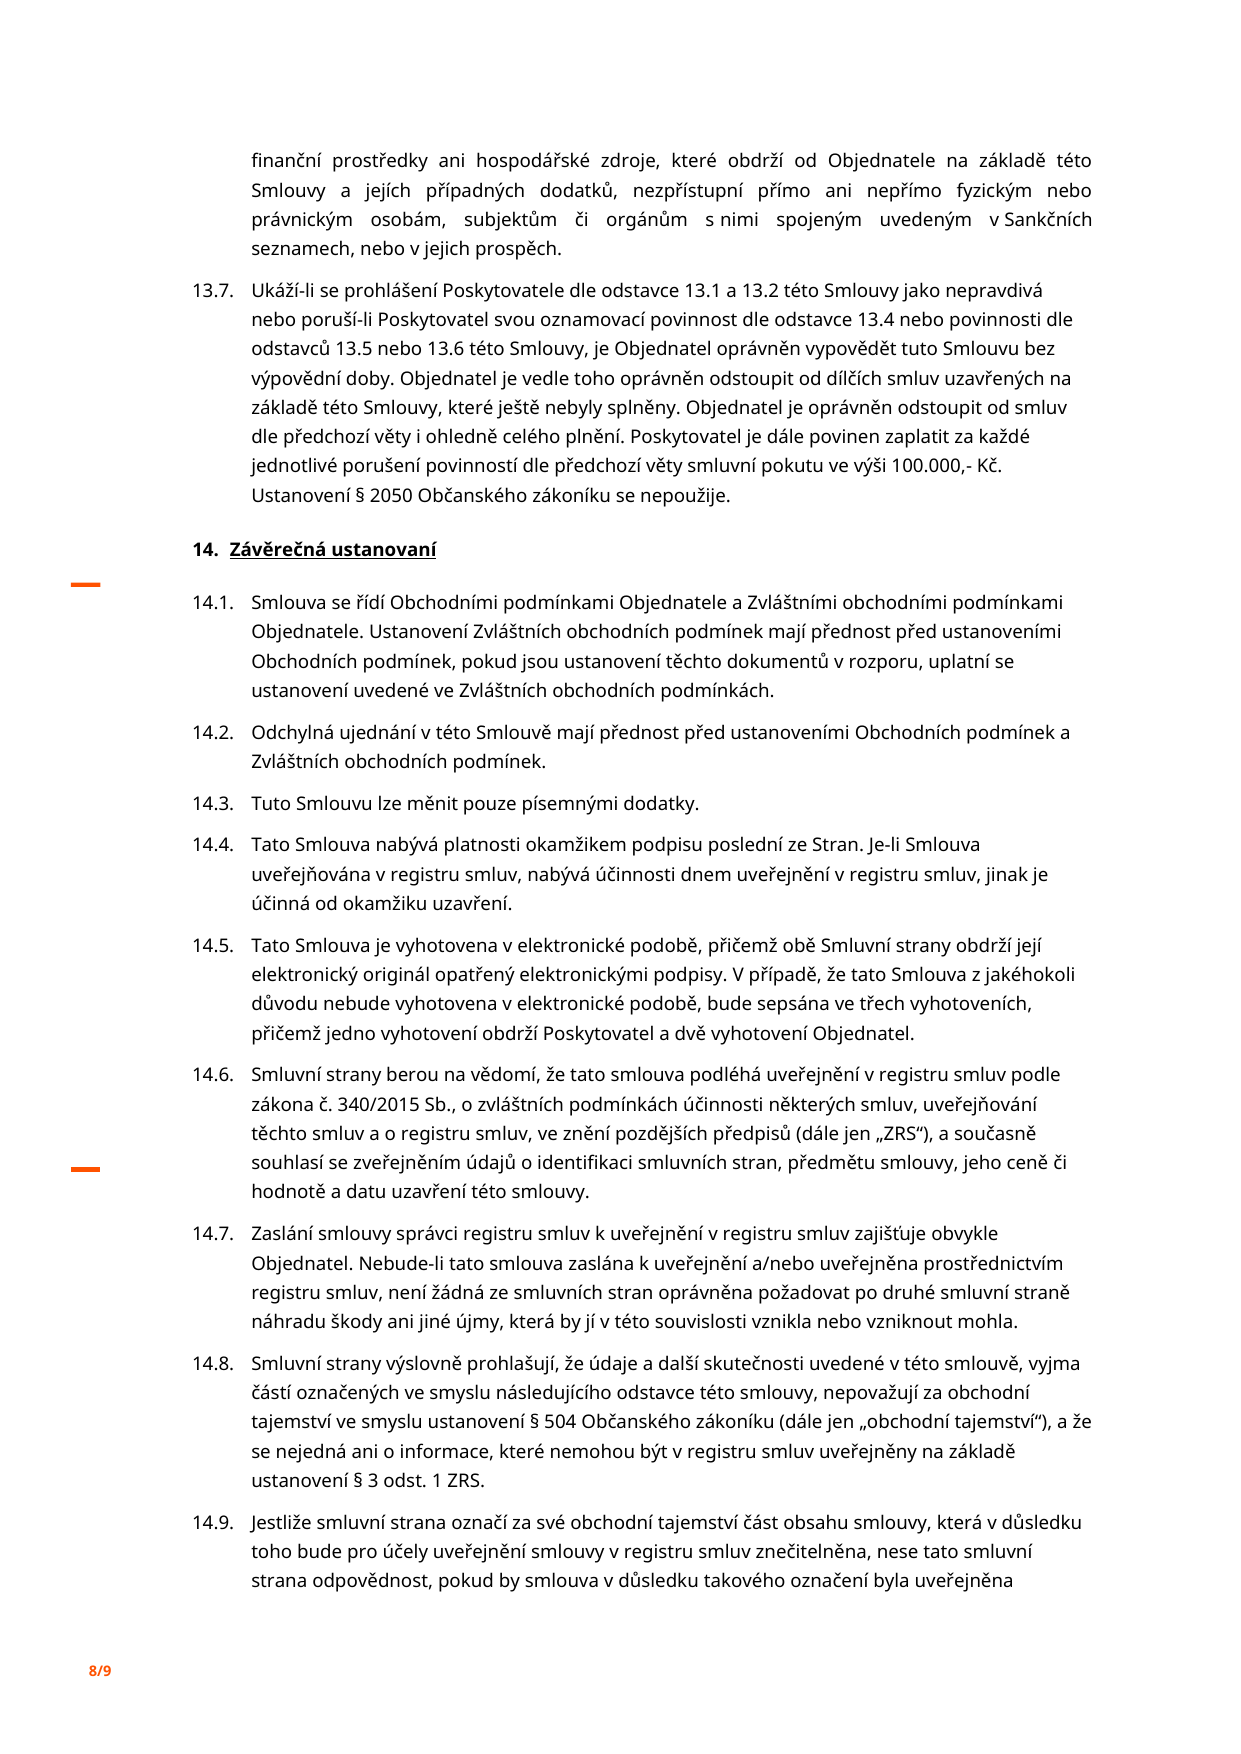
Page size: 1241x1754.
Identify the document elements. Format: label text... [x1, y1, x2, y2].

list Tuto Smlouvu lze měnit pouze písemnými dodatky. [192, 790, 1093, 816]
list Smluvní strany výslovně prohlašují, že údaje a další skutečnosti uvedené v této smlouvě, vyjma částí označených ve smyslu následujícího odstavce této smlouvy, nepovažují za obchodní tajemství ve smyslu ustanovení § 504 Občanského zákoníku (dále jen „obchodní tajemství“), a že se nejedná ani o informace, které nemohou být v registru smluv uveřejněny na základě ustanovení § 3 odst. 1 ZRS. [192, 1350, 1093, 1493]
list Smlouva se řídí Obchodními podmínkami Objednatele a Zvláštními obchodními podmínkami Objednatele. Ustanovení Zvláštních obchodních podmínek mají přednost před ustanoveními Obchodních podmínek, pokud jsou ustanovení těchto dokumentů v rozporu, uplatní se ustanovení uvedené ve Zvláštních obchodních podmínkách. [192, 589, 1093, 703]
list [192, 148, 1093, 261]
list Tato Smlouva je vyhotovena v elektronické podobě, přičemž obě Smluvní strany obdrží její elektronický originál opatřený elektronickými podpisy. V případě, že tato Smlouva z jakéhokoli důvodu nebude vyhotovena v elektronické podobě, bude sepsána ve třech vyhotoveních, přičemž jedno vyhotovení obdrží Poskytovatel a dvě vyhotovení Objednatel. [192, 932, 1093, 1045]
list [192, 1509, 1093, 1593]
list Odchylná ujednání v této Smlouvě mají přednost před ustanoveními Obchodních podmínek a Zvláštních obchodních podmínek. [192, 719, 1093, 774]
list Smluvní strany berou na vědomí, že tato smlouva podléhá uveřejnění v registru smluv podle zákona č. 340/2015 Sb., o zvláštních podmínkách účinnosti některých smluv, uveřejňování těchto smluv a o registru smluv, ve znění pozdějších předpisů (dále jen „ZRS“), a současně souhlasí se zveřejněním údajů o identifikaci smluvních stran, předmětu smlouvy, jeho ceně či hodnotě a datu uzavření této smlouvy. [192, 1062, 1093, 1204]
list Ukáží-li se prohlášení Poskytovatele dle odstavce 13.1 a 13.2 této Smlouvy jako nepravdivá nebo poruší-li Poskytovatel svou oznamovací povinnost dle odstavce 13.4 nebo povinnosti dle odstavců 13.5 nebo 13.6 této Smlouvy, je Objednatel oprávněn vypovědět tuto Smlouvu bez výpovědní doby. Objednatel je vedle toho oprávněn odstoupit od dílčích smluv uzavřených na základě této Smlouvy, které ještě nebyly splněny. Objednatel je oprávněn odstoupit od smluv dle předchozí věty i ohledně celého plnění. Poskytovatel je dále povinen zaplatit za každé jednotlivé porušení povinností dle předchozí věty smluvní pokutu ve výši 100.000,- Kč. Ustanovení § 2050 Občanského zákoníku se nepoužije. [192, 277, 1093, 508]
list Zaslání smlouvy správci registru smluv k uveřejnění v registru smluv zajišťuje obvykle Objednatel. Nebude-li tato smlouva zaslána k uveřejnění a/nebo uveřejněna prostřednictvím registru smluv, není žádná ze smluvních stran oprávněna požadovat po druhé smluvní straně náhradu škody ani jiné újmy, která by jí v této souvislosti vznikla nebo vzniknout mohla. [192, 1221, 1093, 1334]
subtitle Závěrečná ustanovaní [192, 536, 1093, 562]
list Tato Smlouva nabývá platnosti okamžikem podpisu poslední ze Stran. Je-li Smlouva uveřejňována v registru smluv, nabývá účinnosti dnem uveřejnění v registru smluv, jinak je účinná od okamžiku uzavření. [192, 832, 1093, 916]
